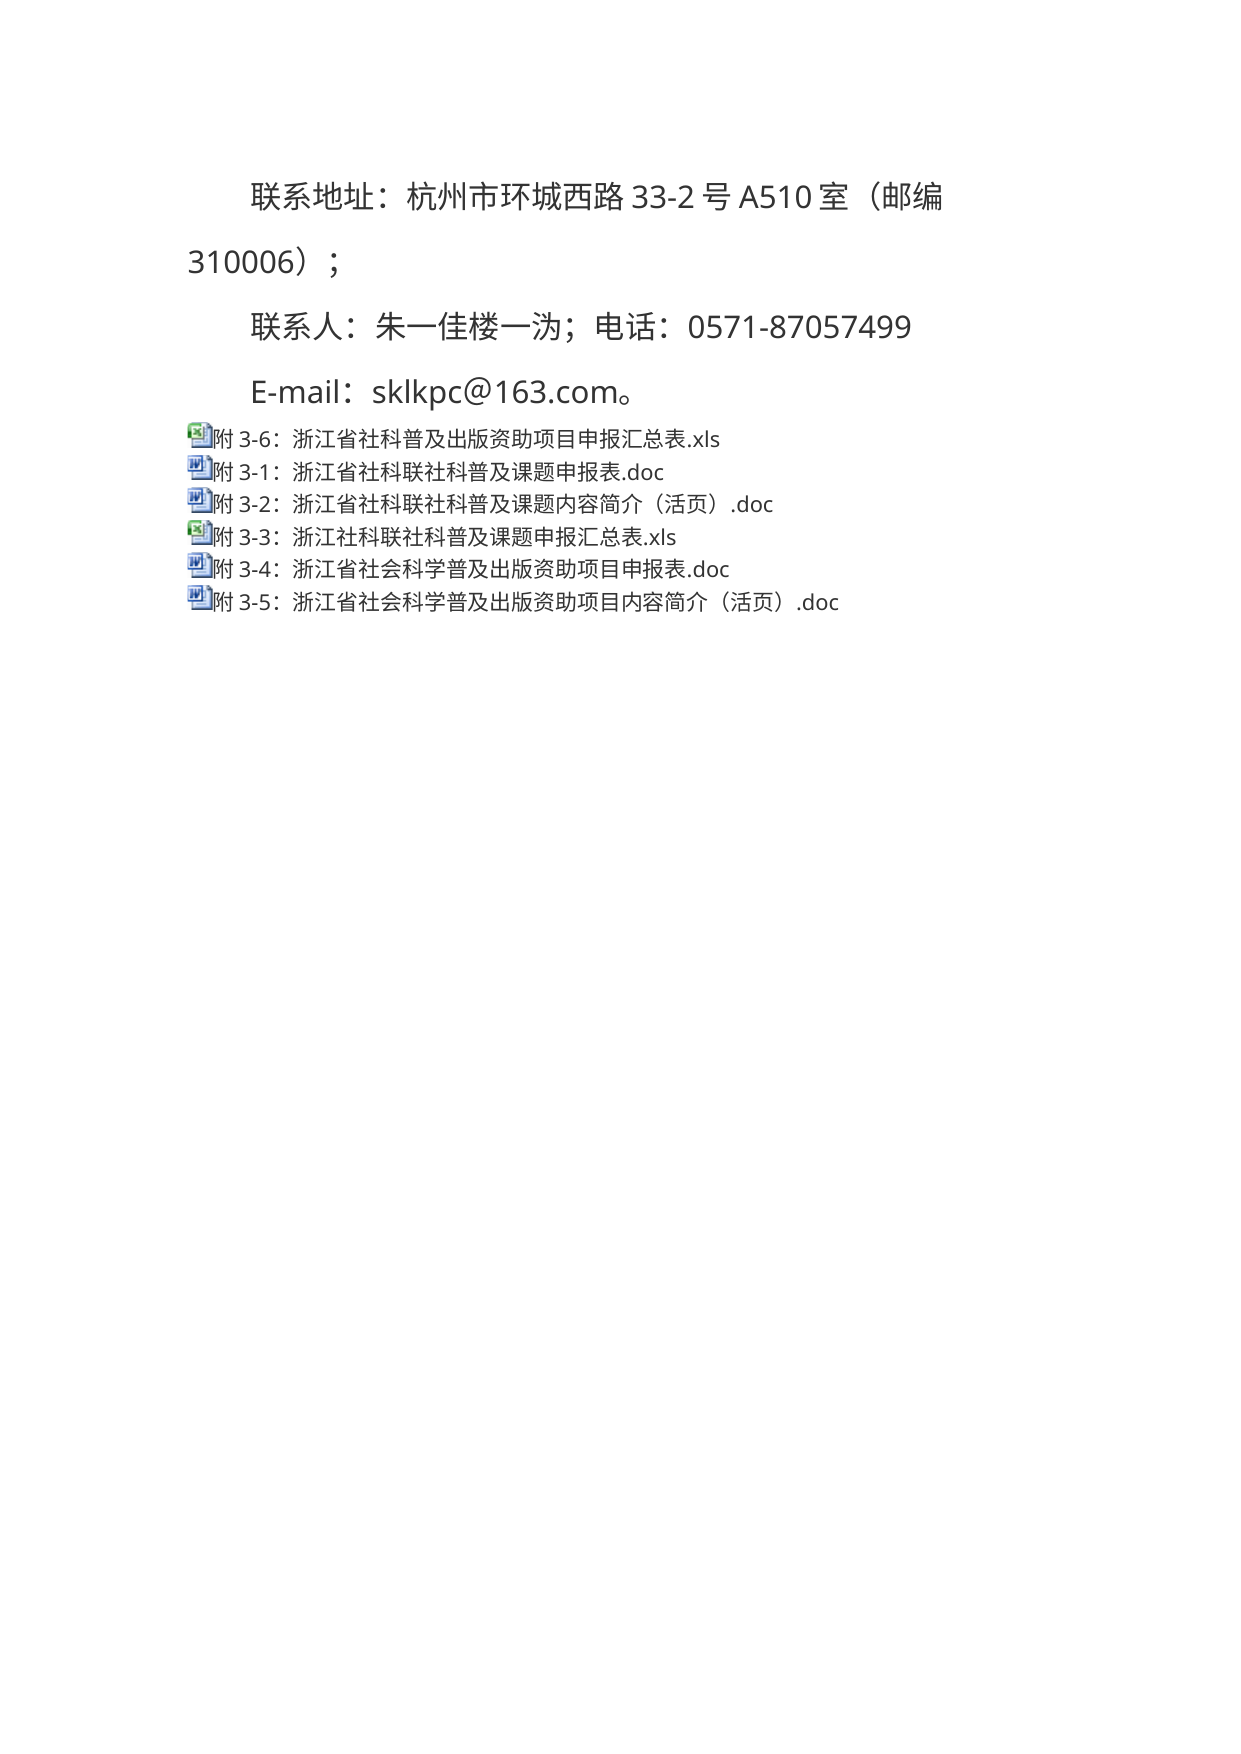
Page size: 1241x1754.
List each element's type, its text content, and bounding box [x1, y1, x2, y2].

text E-mail：sklkpc＠163.com。 [187, 357, 1053, 422]
text 联系人：朱一佳楼一沩；电话：0571-87057499 [187, 292, 1053, 357]
picture [187, 487, 213, 513]
text 附3-1：浙江省社科联社科普及课题申报表.doc [187, 454, 1053, 487]
picture [187, 552, 213, 578]
picture [187, 422, 213, 448]
text 附3-4：浙江省社会科学普及出版资助项目申报表.doc [187, 552, 1053, 584]
text 附3-2：浙江省社科联社科普及课题内容简介（活页）.doc [187, 487, 1053, 519]
text 附3-6：浙江省社科普及出版资助项目申报汇总表.xls [187, 422, 1053, 454]
text 附3-3：浙江社科联社科普及课题申报汇总表.xls [187, 519, 1053, 552]
text 附3-5：浙江省社会科学普及出版资助项目内容简介（活页）.doc [187, 584, 1053, 617]
picture [187, 585, 213, 610]
picture [187, 520, 213, 545]
text 联系地址：杭州市环城西路33-2号A510室（邮编310006）； [187, 162, 1053, 292]
picture [187, 455, 213, 480]
